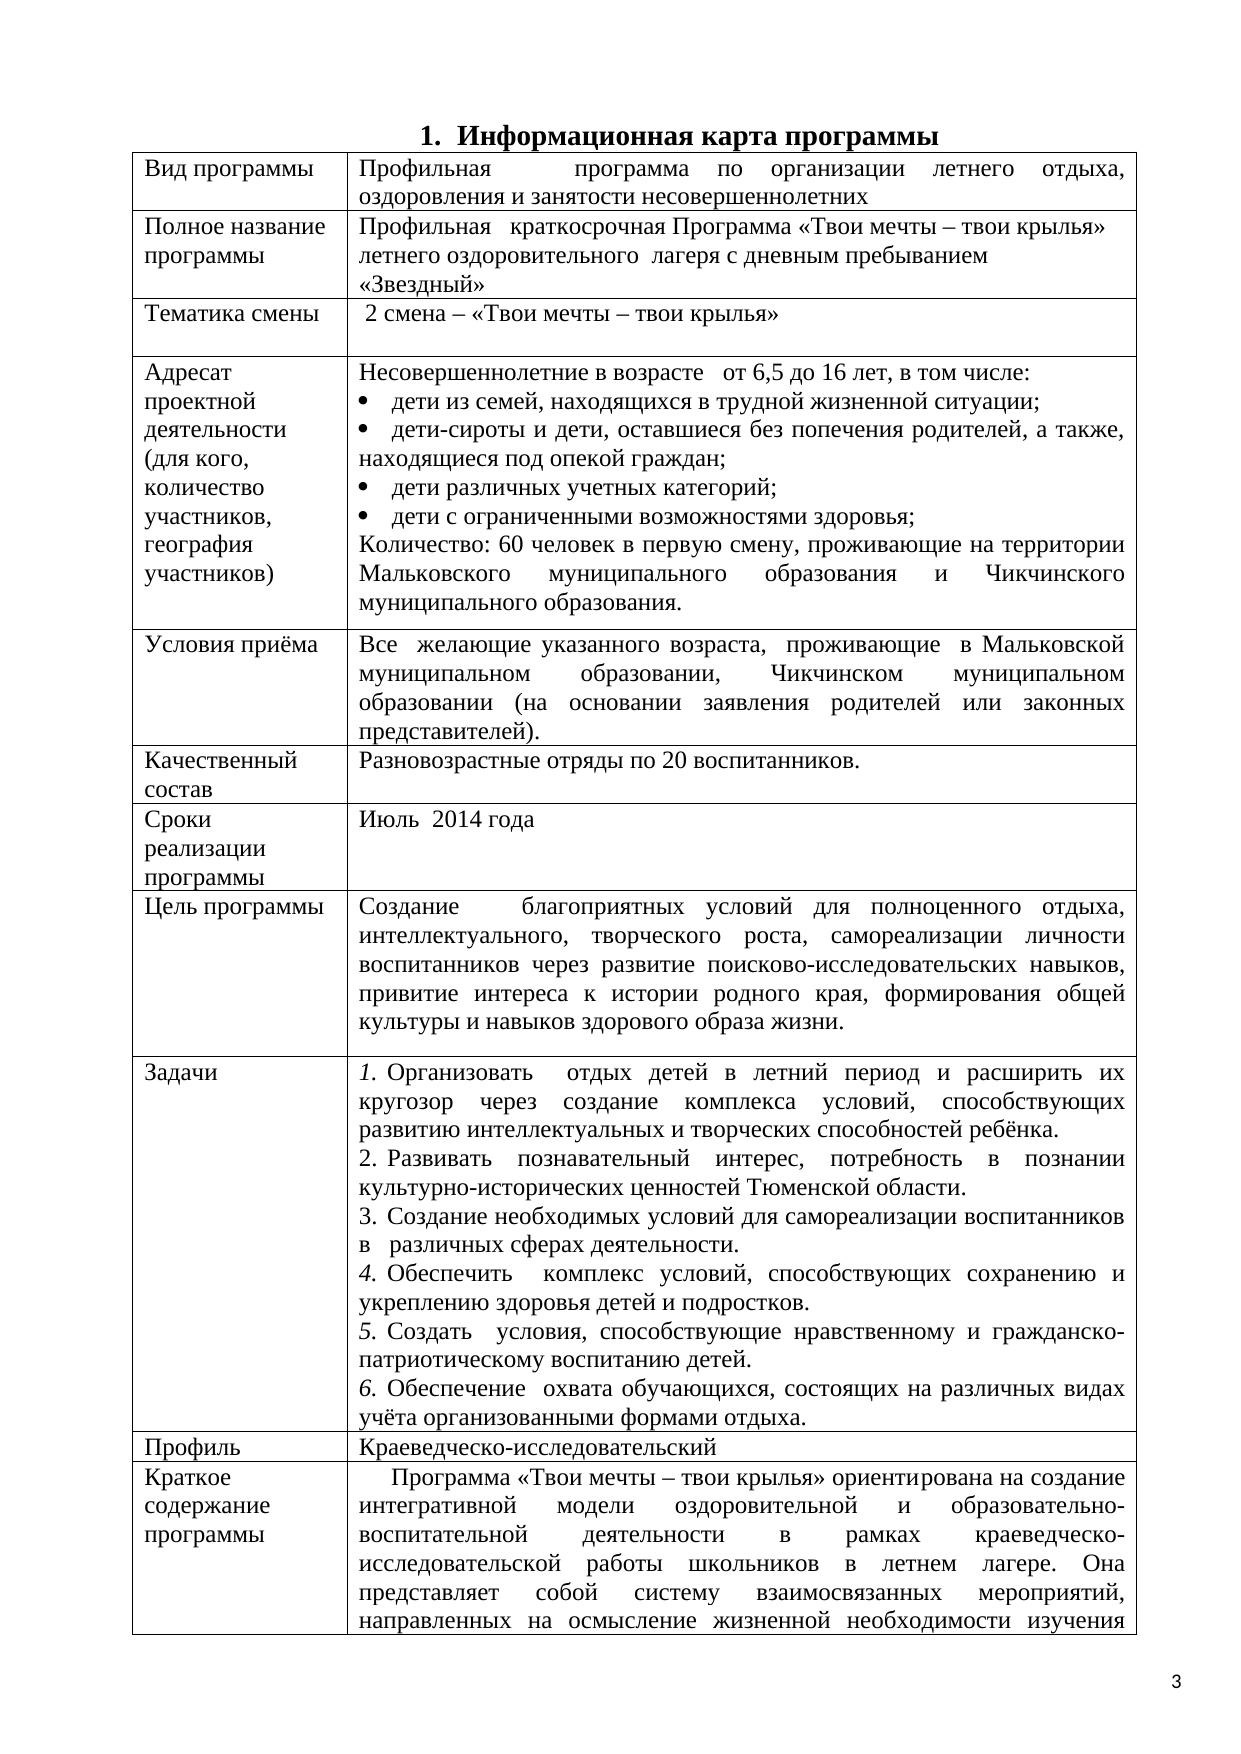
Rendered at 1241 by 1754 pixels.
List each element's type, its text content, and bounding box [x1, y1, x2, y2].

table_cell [133, 1462, 347, 1634]
table_cell Все желающие указанного возраста, проживающие в Мальковской муниципальном образовании, Чикчинском муниципальном образовании (на основании заявления родителей или законных представителей). [348, 630, 1136, 744]
table_cell Разновозрастные отряды по 20 воспитанников. [348, 746, 1136, 803]
table_cell Создание благоприятных условий для полноценного отдыха, интеллектуального, творческого роста, самореализации личности воспитанников через развитие поисково-исследовательских навыков, привитие интереса к истории родного края, формирования общей культуры и навыков здорового образа жизни. [348, 891, 1136, 1056]
table_cell Условия приёма [133, 630, 347, 744]
table_cell Полное название программы [133, 211, 347, 297]
table_cell Июль 2014 года [348, 804, 1136, 890]
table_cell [348, 1462, 1136, 1634]
table_cell Адресат проектной деятельности (для кого, количество участников, география участников) [133, 357, 347, 628]
list Информационная карта программы [177, 118, 1181, 152]
table_cell Профильная краткосрочная Программа «Твои мечты – твои крылья» летнего оздоровительного лагеря с дневным пребыванием «Звездный» [348, 211, 1136, 297]
table_cell Задачи [133, 1057, 347, 1431]
table_cell Несовершеннолетние в возрасте от 6,5 до 16 лет, в том числе: дети из семей, находящихся в трудной жизненной ситуации; дети-сироты и дети, оставшиеся без попечения родителей, а также, находящиеся под опекой граждан; дети различных учетных категорий; дети с ограниченными возможностями здоровья; Количество: 60 человек в первую смену, проживающие на территории Мальковского муниципального образования и Чикчинского муниципального образования. [348, 357, 1136, 628]
table_header Вид программы [133, 153, 347, 210]
table_cell Краеведческо-исследовательский [348, 1432, 1136, 1461]
table_cell Сроки реализации программы [133, 804, 347, 890]
table_cell Тематика смены [133, 299, 347, 356]
table_cell Организовать отдых детей в летний период и расширить их кругозор через создание комплекса условий, способствующих развитию интеллектуальных и творческих способностей ребёнка. Развивать познавательный интерес, потребность в познании культурно-исторических ценностей Тюменской области. Создание необходимых условий для самореализации воспитанников в различных сферах деятельности. Обеспечить комплекс условий, способствующих сохранению и укреплению здоровья детей и подростков. Создать условия, способствующие нравственному и гражданско-патриотическому воспитанию детей. Обеспечение охвата обучающихся, состоящих на различных видах учёта организованными формами отдыха. [348, 1057, 1136, 1431]
table_cell 2 смена – «Твои мечты – твои крылья» [348, 299, 1136, 356]
table_header Профильная программа по организации летнего отдыха, оздоровления и занятости несовершеннолетних [348, 153, 1136, 210]
table_cell Качественный состав [133, 746, 347, 803]
table_cell Цель программы [133, 891, 347, 1056]
table_cell Профиль [133, 1432, 347, 1461]
